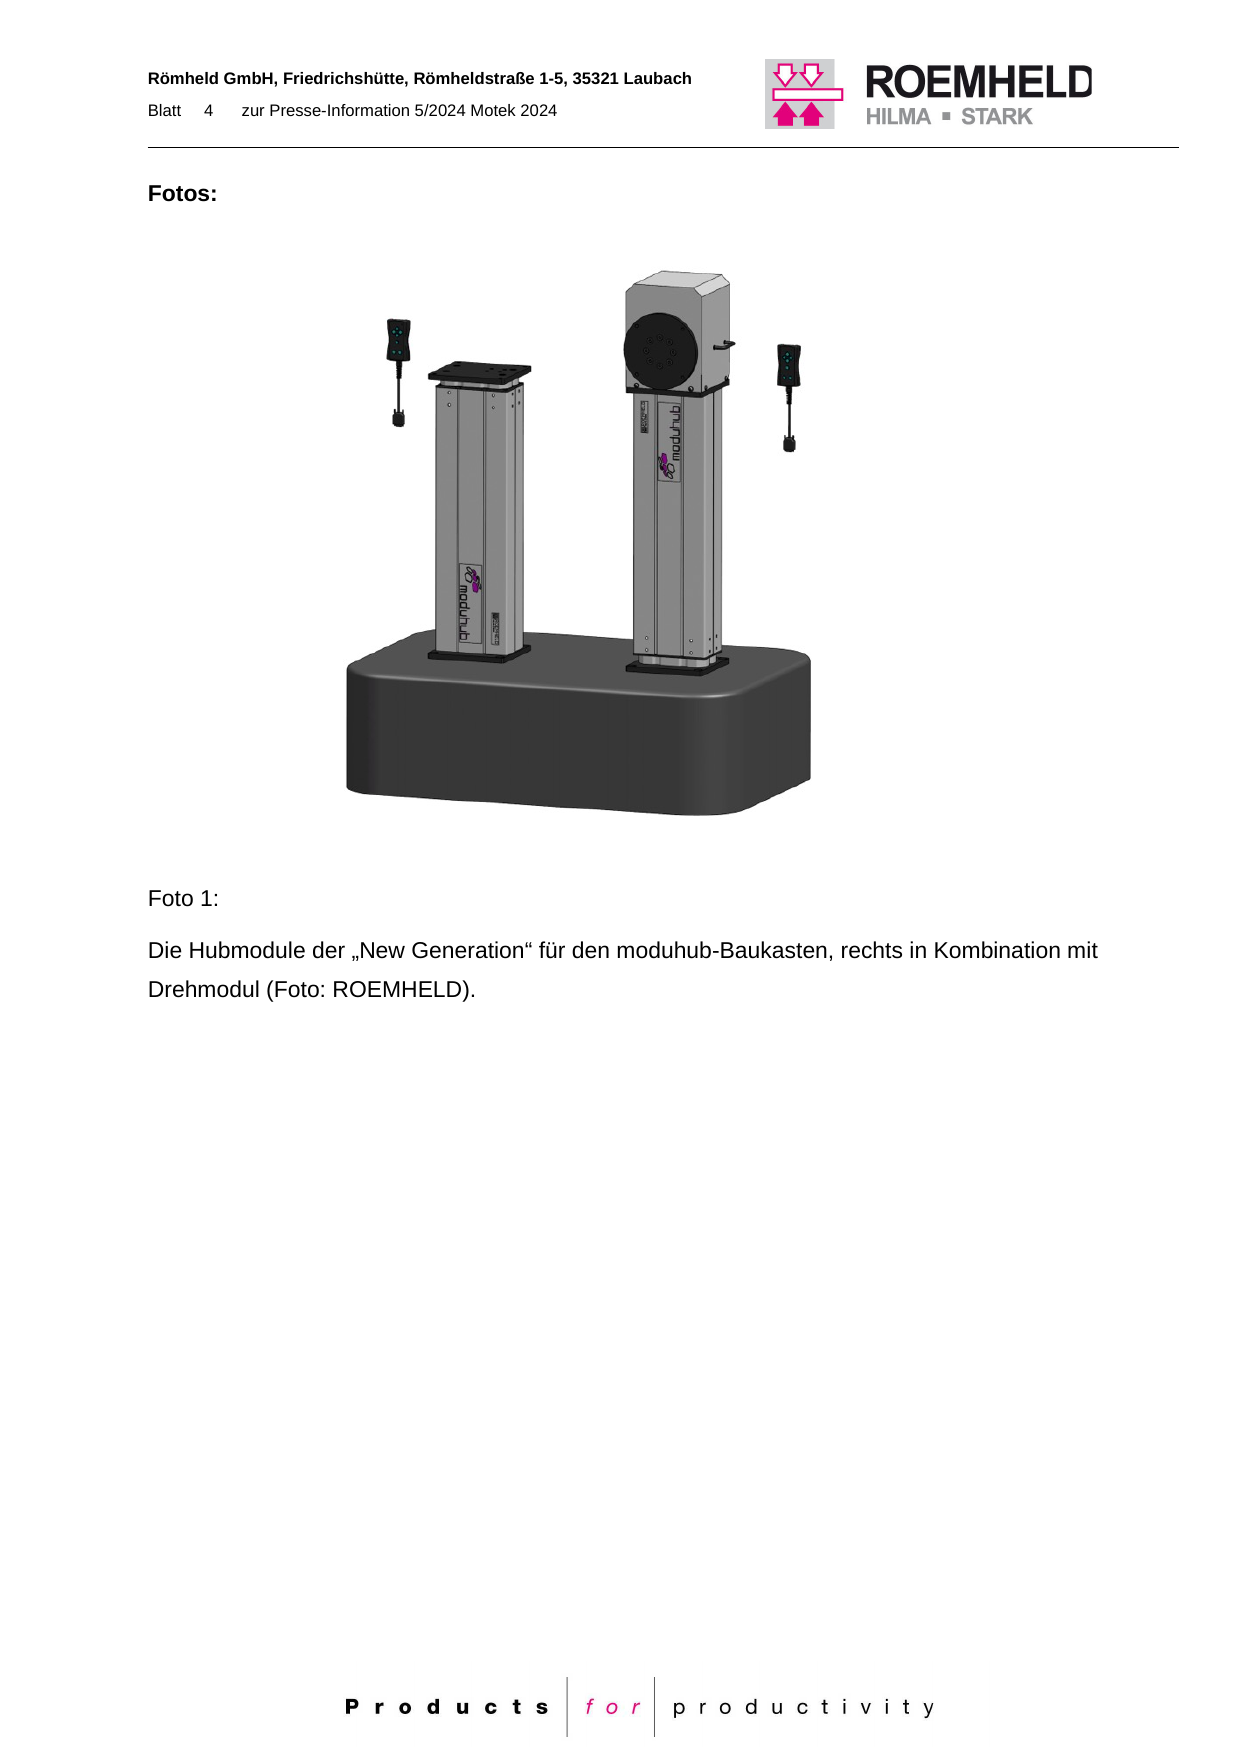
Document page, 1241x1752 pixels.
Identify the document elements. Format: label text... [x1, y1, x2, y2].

picture [763, 59, 1092, 128]
picture [299, 1661, 990, 1747]
text Die Hubmodule der „New Generation“ für den moduhub-Baukasten, rechts in Kombination mit Drehmodul (Foto: ROEMHELD). [148, 937, 1162, 1002]
text Fotos: [148, 148, 1162, 206]
picture [147, 231, 1034, 858]
text Foto 1: [148, 885, 1162, 911]
